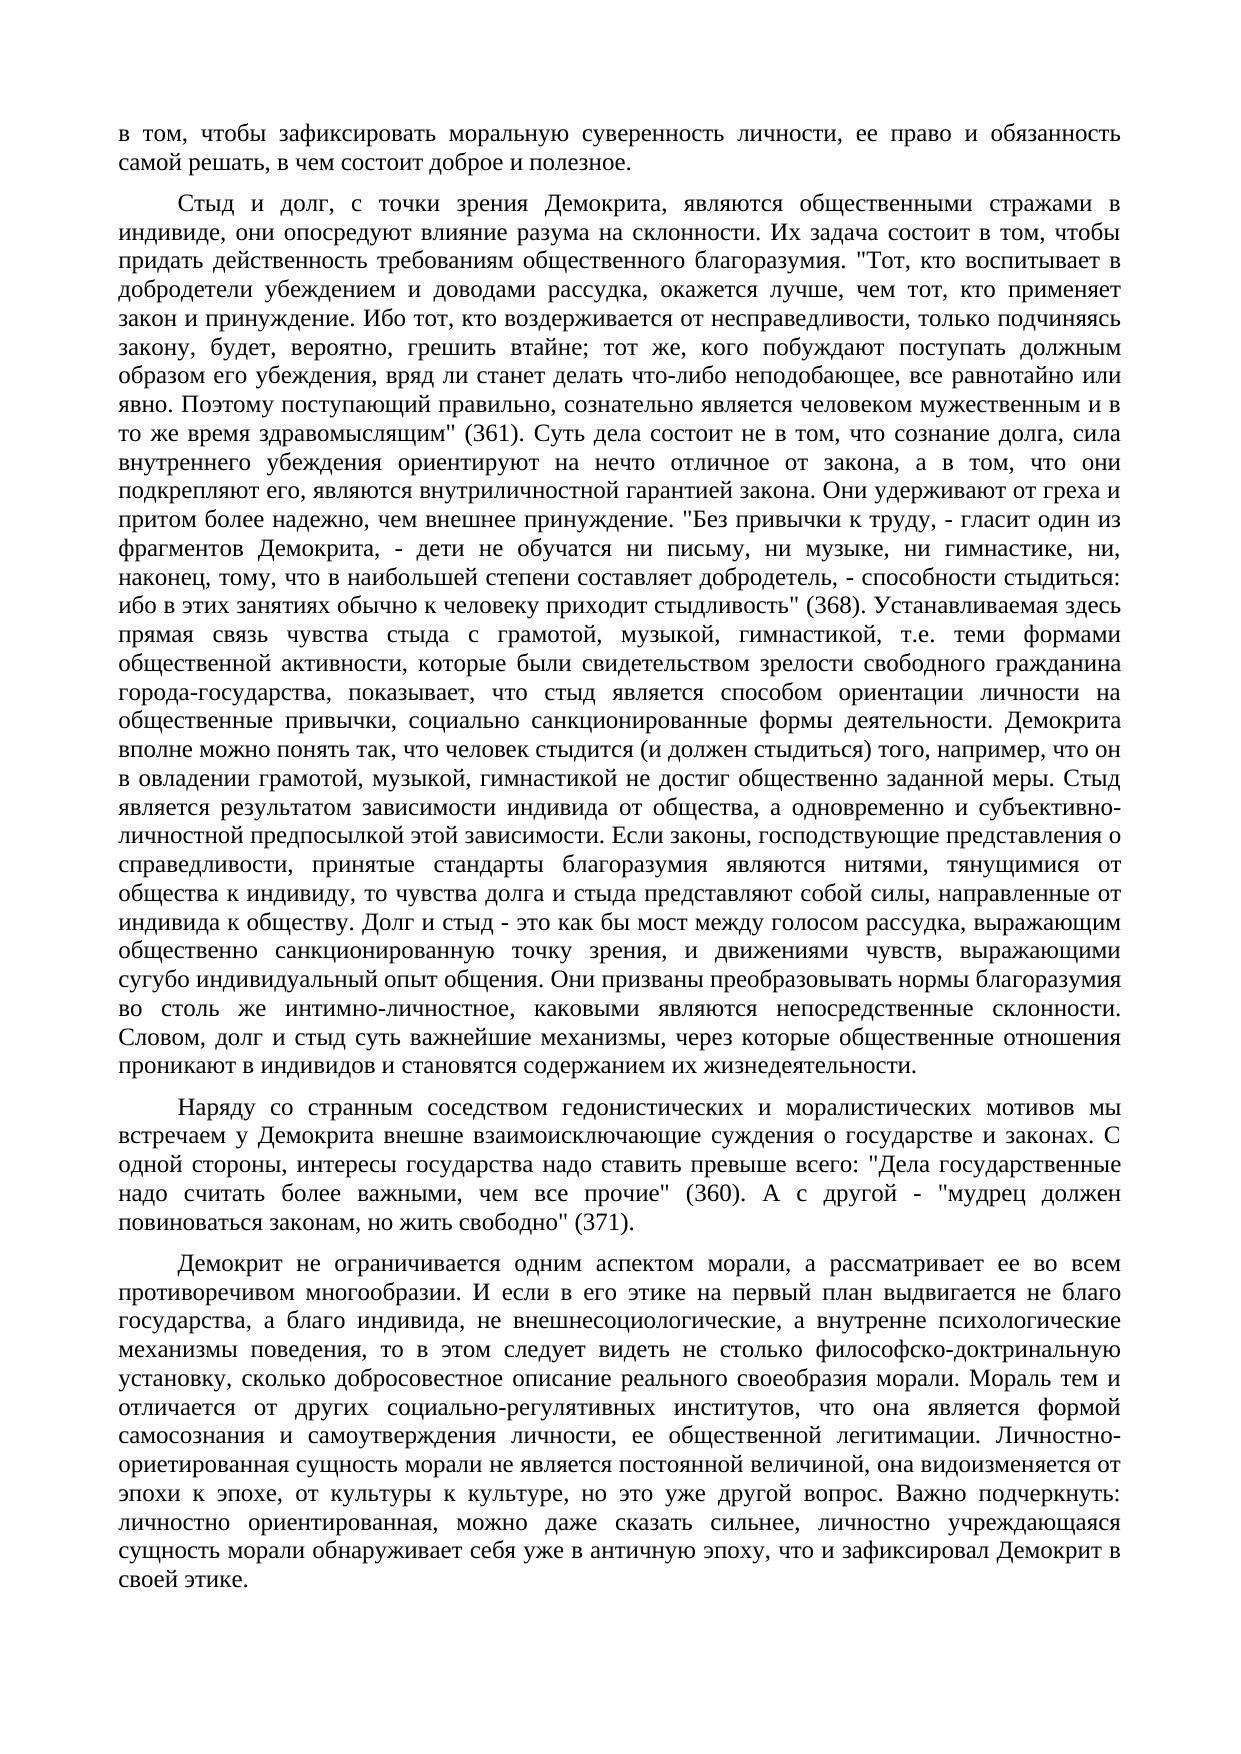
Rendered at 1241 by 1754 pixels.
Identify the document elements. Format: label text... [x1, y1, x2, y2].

text Демокрит не ограничивается одним аспектом морали, а рассматривает ее во всем противоречивом многообразии. И если в его этике на первый план выдвигается не благо государства, а благо индивида, не внешнесоциологические, а внутренне психологические механизмы поведения, то в этом следует видеть не столько философско-доктринальную установку, сколько добросовестное описание реального своеобразия морали. Мораль тем и отличается от других социально-регулятивных институтов, что она является формой самосознания и самоутверждения личности, ее общественной легитимации. Личностно-ориетированная сущность морали не является постоянной величиной, она видоизменяется от эпохи к эпохе, от культуры к культуре, но это уже другой вопрос. Важно подчеркнуть: личностно ориентированная, можно даже сказать сильнее, личностно учреждающаяся сущность морали обнаруживает себя уже в античную эпоху, что и зафиксировал Демокрит в своей этике. [118, 1248, 1122, 1593]
text Стыд и долг, с точки зрения Демокрита, являются общественными стражами в индивиде, они опосредуют влияние разума на склонности. Их задача состоит в том, чтобы придать действенность требованиям общественного благоразумия. "Тот, кто воспитывает в добродетели убеждением и доводами рассудка, окажется лучше, чем тот, кто применяет закон и принуждение. Ибо тот, кто воздерживается от несправедливости, только подчиняясь закону, будет, вероятно, грешить втайне; тот же, кого побуждают поступать должным образом его убеждения, вряд ли станет делать что-либо неподобающее, все равнотайно или явно. Поэтому поступающий правильно, сознательно является человеком мужественным и в то же время здравомыслящим" (361). Суть дела состоит не в том, что сознание долга, сила внутреннего убеждения ориентируют на нечто отличное от закона, а в том, что они подкрепляют его, являются внутриличностной гарантией закона. Они удерживают от греха и притом более надежно, чем внешнее принуждение. "Без привычки к труду, - гласит один из фрагментов Демокрита, - дети не обучатся ни письму, ни музыке, ни гимнастике, ни, наконец, тому, что в наибольшей степени составляет добродетель, - способности стыдиться: ибо в этих занятиях обычно к человеку приходит стыдливость" (368). Устанавливаемая здесь прямая связь чувства стыда с грамотой, музыкой, гимнастикой, т.е. теми формами общественной активности, которые были свидетельством зрелости свободного гражданина города-государства, показывает, что стыд является способом ориентации личности на общественные привычки, социально санкционированные формы деятельности. Демокрита вполне можно понять так, что человек стыдится (и должен стыдиться) того, например, что он в овладении грамотой, музыкой, гимнастикой не достиг общественно заданной меры. Стыд является результатом зависимости индивида от общества, а одновременно и субъективно-личностной предпосылкой этой зависимости. Если законы, господствующие представления о справедливости, принятые стандарты благоразумия являются нитями, тянущимися от общества к индивиду, то чувства долга и стыда представляют собой силы, направленные от индивида к обществу. Долг и стыд - это как бы мост между голосом рассудка, выражающим общественно санкционированную точку зрения, и движениями чувств, выражающими сугубо индивидуальный опыт общения. Они призваны преобразовывать нормы благоразумия во столь же интимно-личностное, каковыми являются непосредственные склонности. Словом, долг и стыд суть важнейшие механизмы, через которые общественные отношения проникают в индивидов и становятся содержанием их жизнедеятельности. [118, 188, 1122, 1079]
text Наряду со странным соседством гедонистических и моралистических мотивов мы встречаем у Демокрита внешне взаимоисключающие суждения о государстве и законах. С одной стороны, интересы государства надо ставить превыше всего: "Дела государственные надо считать более важными, чем все прочие" (360). А с другой - "мудрец должен повиноваться законам, но жить свободно" (371). [118, 1092, 1122, 1236]
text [118, 118, 1122, 176]
